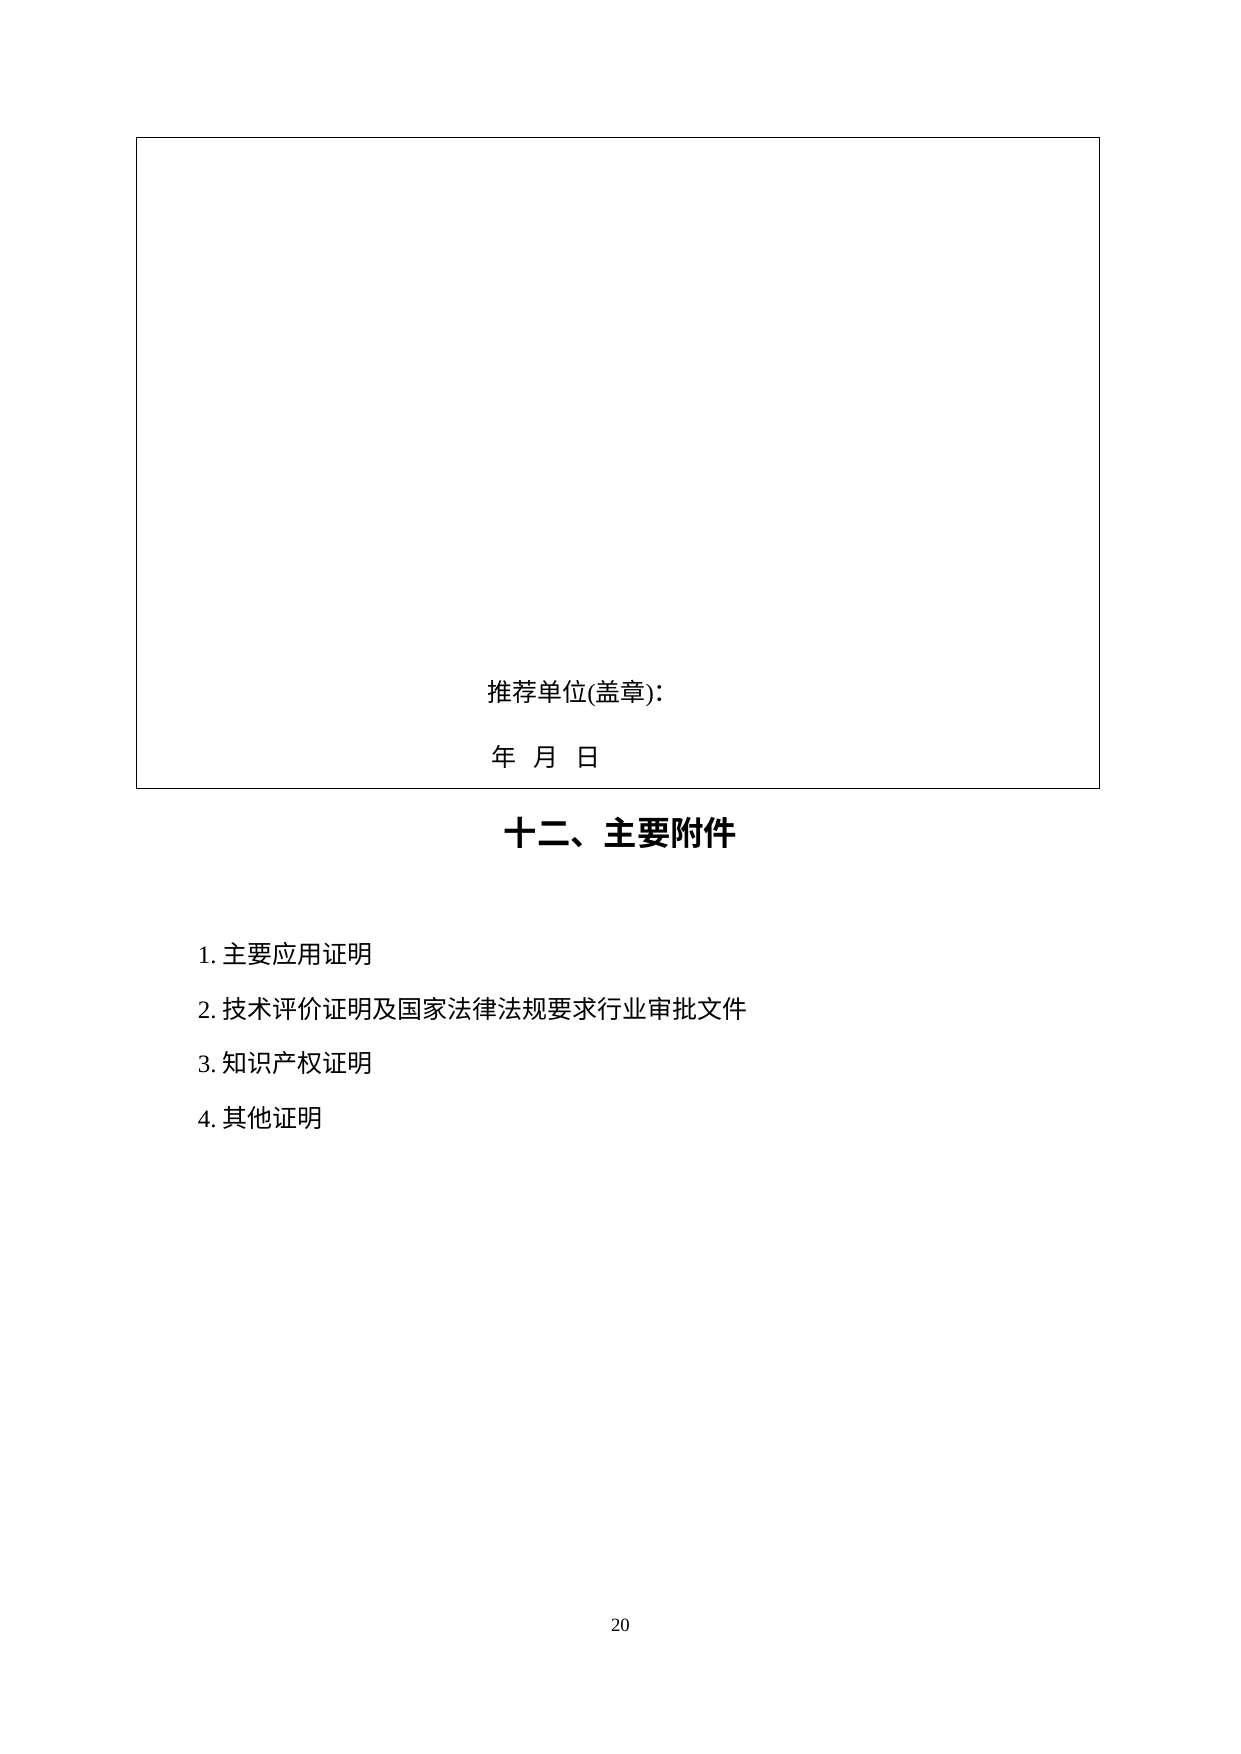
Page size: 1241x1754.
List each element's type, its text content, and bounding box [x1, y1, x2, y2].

text 4. 其他证明 [148, 1098, 1092, 1134]
text 十二、主要附件 [148, 798, 1092, 863]
text 3. 知识产权证明 [148, 1044, 1092, 1080]
text 2. 技术评价证明及国家法律法规要求行业审批文件 [148, 989, 1092, 1026]
text 1. 主要应用证明 [148, 935, 1092, 971]
table_header 推荐单位(盖章)： 年 月 日 [137, 138, 1099, 788]
